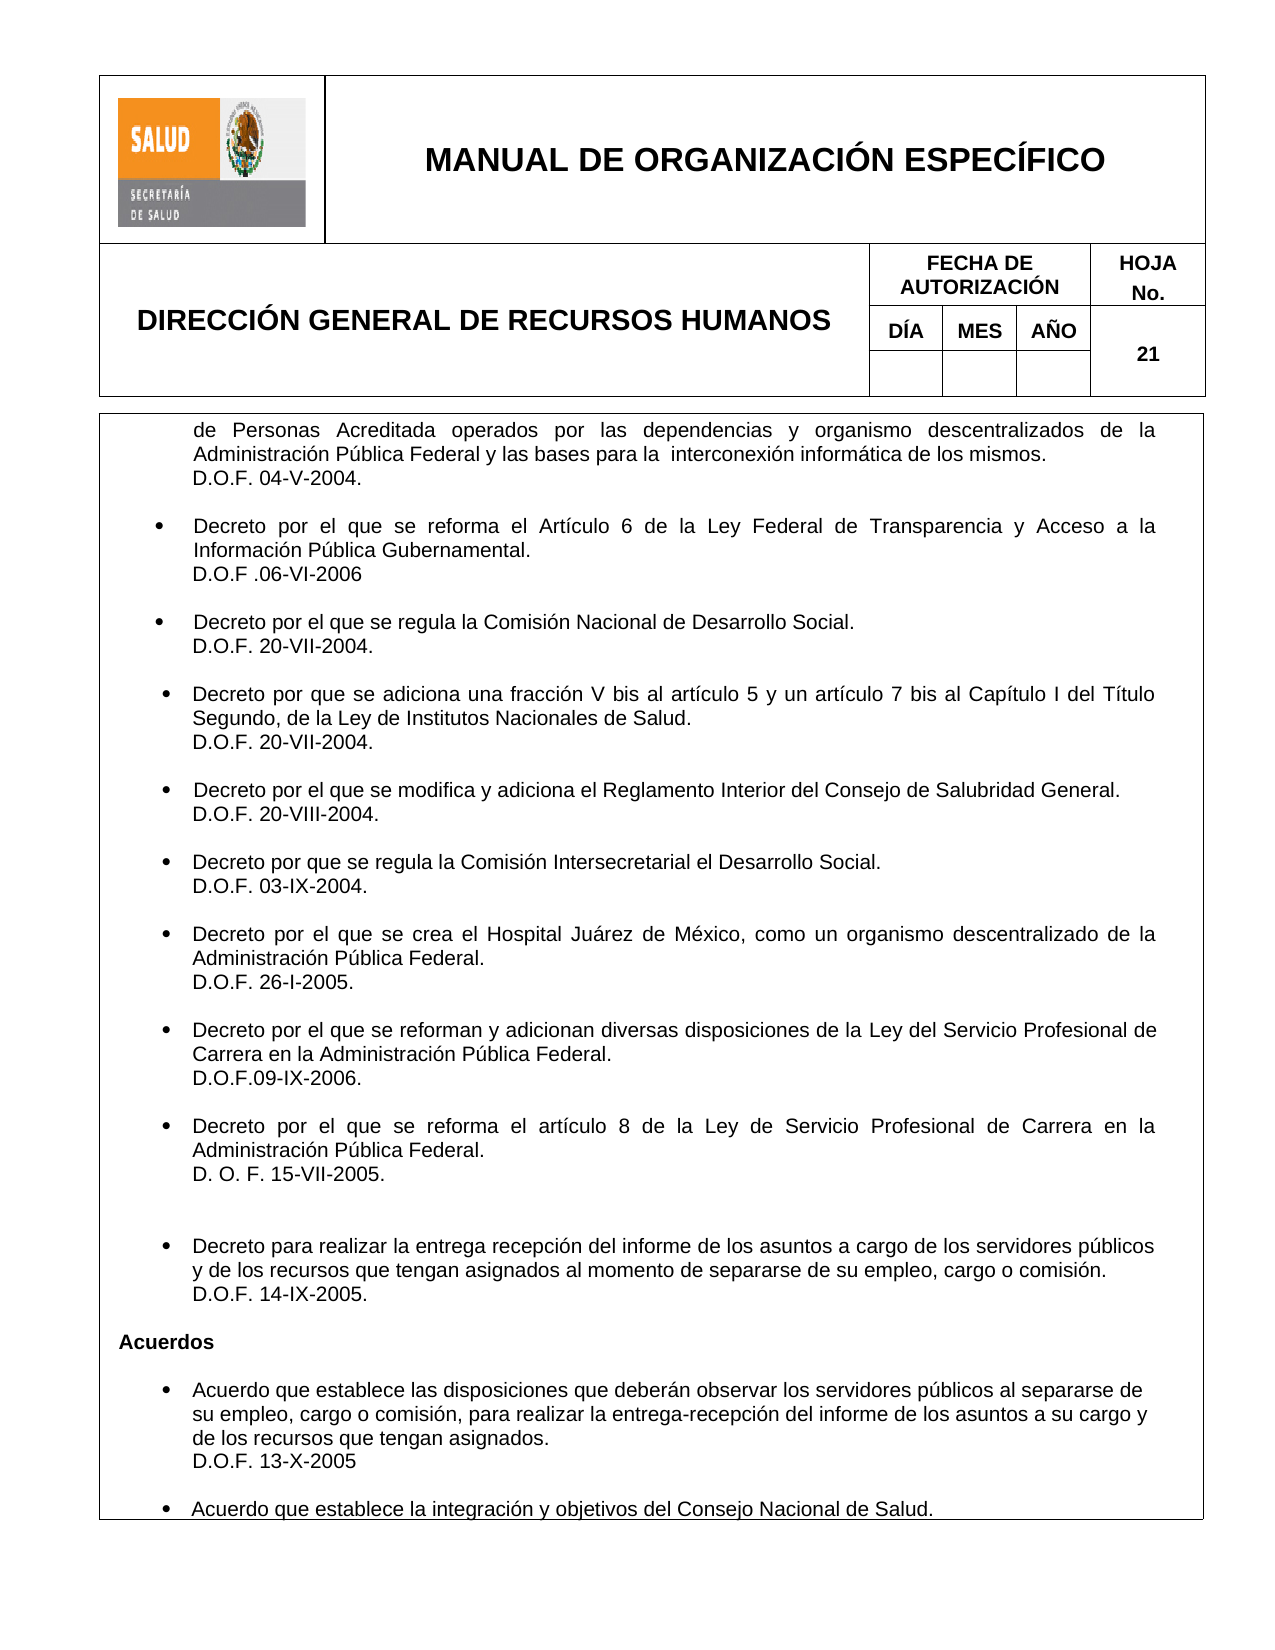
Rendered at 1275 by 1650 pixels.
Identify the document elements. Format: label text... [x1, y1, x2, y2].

text Acuerdos [118, 1329, 1157, 1353]
text D.O.F. 20-VIII-2004. [163, 802, 1157, 826]
text D.O.F.09-IX-2006. [118, 1066, 1157, 1090]
list Decreto por el que se regula la Comisión Nacional de Desarrollo Social. [156, 610, 1157, 634]
text D.O.F .06-VI-2006 [118, 562, 1157, 586]
text D.O.F. 20-VII-2004. [118, 634, 1157, 658]
list Decreto para realizar la entrega recepción del informe de los asuntos a cargo de los servidores públicos y de los recursos que tengan asignados al momento de separarse de su empleo, cargo o comisión. [163, 1233, 1157, 1282]
list Acuerdo que establece las disposiciones que deberán observar los servidores públicos al separarse de su empleo, cargo o comisión, para realizar la entrega-recepción del informe de los asuntos a su cargo y de los recursos que tengan asignados. [163, 1377, 1157, 1449]
text D.O.F. 20-VII-2004. [156, 730, 1157, 754]
text D.O.F. 04-V-2004. [118, 466, 1157, 490]
list Decreto por que se adiciona una fracción V bis al artículo 5 y un artículo 7 bis al Capítulo I del Título Segundo, de la Ley de Institutos Nacionales de Salud. [163, 682, 1157, 730]
list Decreto por el que se crea el Hospital Juárez de México, como un organismo descentralizado de la Administración Pública Federal. [163, 922, 1157, 970]
list Decreto por el que se reforman y adicionan diversas disposiciones de la Ley del Servicio Profesional de Carrera en la Administración Pública Federal. [163, 1018, 1157, 1066]
text D.O.F. 03-IX-2004. [163, 874, 1157, 898]
text D.O.F. 14-IX-2005. [163, 1282, 1157, 1306]
text D. O. F. 15-VII-2005. [163, 1162, 1157, 1186]
text D.O.F. 13-X-2005 [118, 1449, 1157, 1473]
list Decreto por el que se reforma el Artículo 6 de la Ley Federal de Transparencia y Acceso a la Información Pública Gubernamental. [156, 514, 1157, 562]
list Acuerdo que establece la integración y objetivos del Consejo Nacional de Salud. [154, 1497, 1157, 1521]
picture [118, 98, 306, 227]
list Decreto por el que se reforma el artículo 8 de la Ley de Servicio Profesional de Carrera en la Administración Pública Federal. [163, 1114, 1157, 1162]
text D.O.F. 26-I-2005. [156, 970, 1157, 994]
list Decreto por el que se modifica y adiciona el Reglamento Interior del Consejo de Salubridad General. [163, 778, 1157, 802]
list Decreto por que se regula la Comisión Intersecretarial el Desarrollo Social. [163, 850, 1157, 874]
